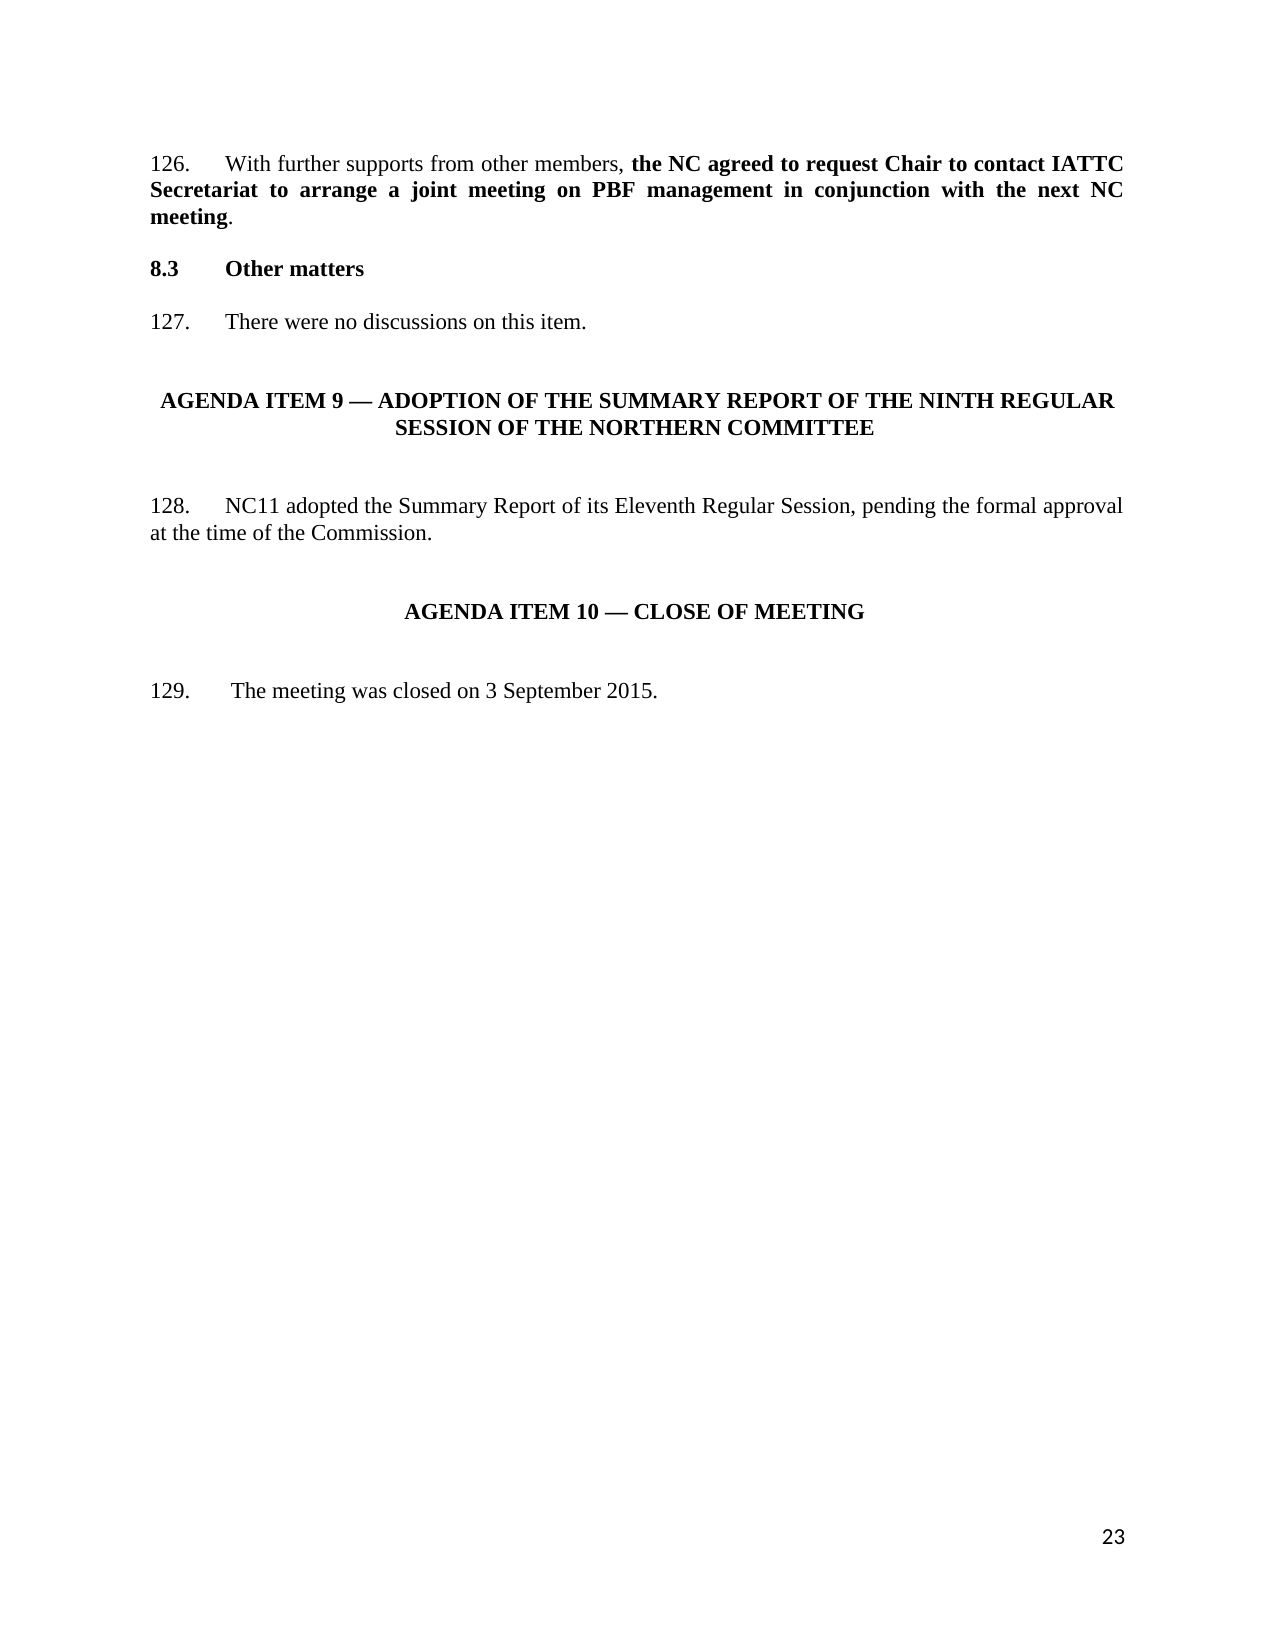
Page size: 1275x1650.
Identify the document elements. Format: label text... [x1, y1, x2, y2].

text AGENDA ITEM 10 — CLOSE OF MEETING [150, 598, 1125, 624]
text 8.3 Other matters [150, 255, 1125, 282]
list The meeting was closed on 3 September 2015. [150, 677, 1125, 703]
list With further supports from other members, the NC agreed to request Chair to contact IATTC Secretariat to arrange a joint meeting on PBF management in conjunction with the next NC meeting. [150, 150, 1125, 229]
list NC11 adopted the Summary Report of its Eleventh Regular Session, pending the formal approval at the time of the Commission. [150, 493, 1125, 545]
list There were no discussions on this item. [150, 308, 1125, 334]
text AGENDA ITEM 9 — ADOPTION OF THE SUMMARY REPORT OF THE NINTH REGULAR SESSION OF THE NORTHERN COMMITTEE [150, 387, 1125, 440]
